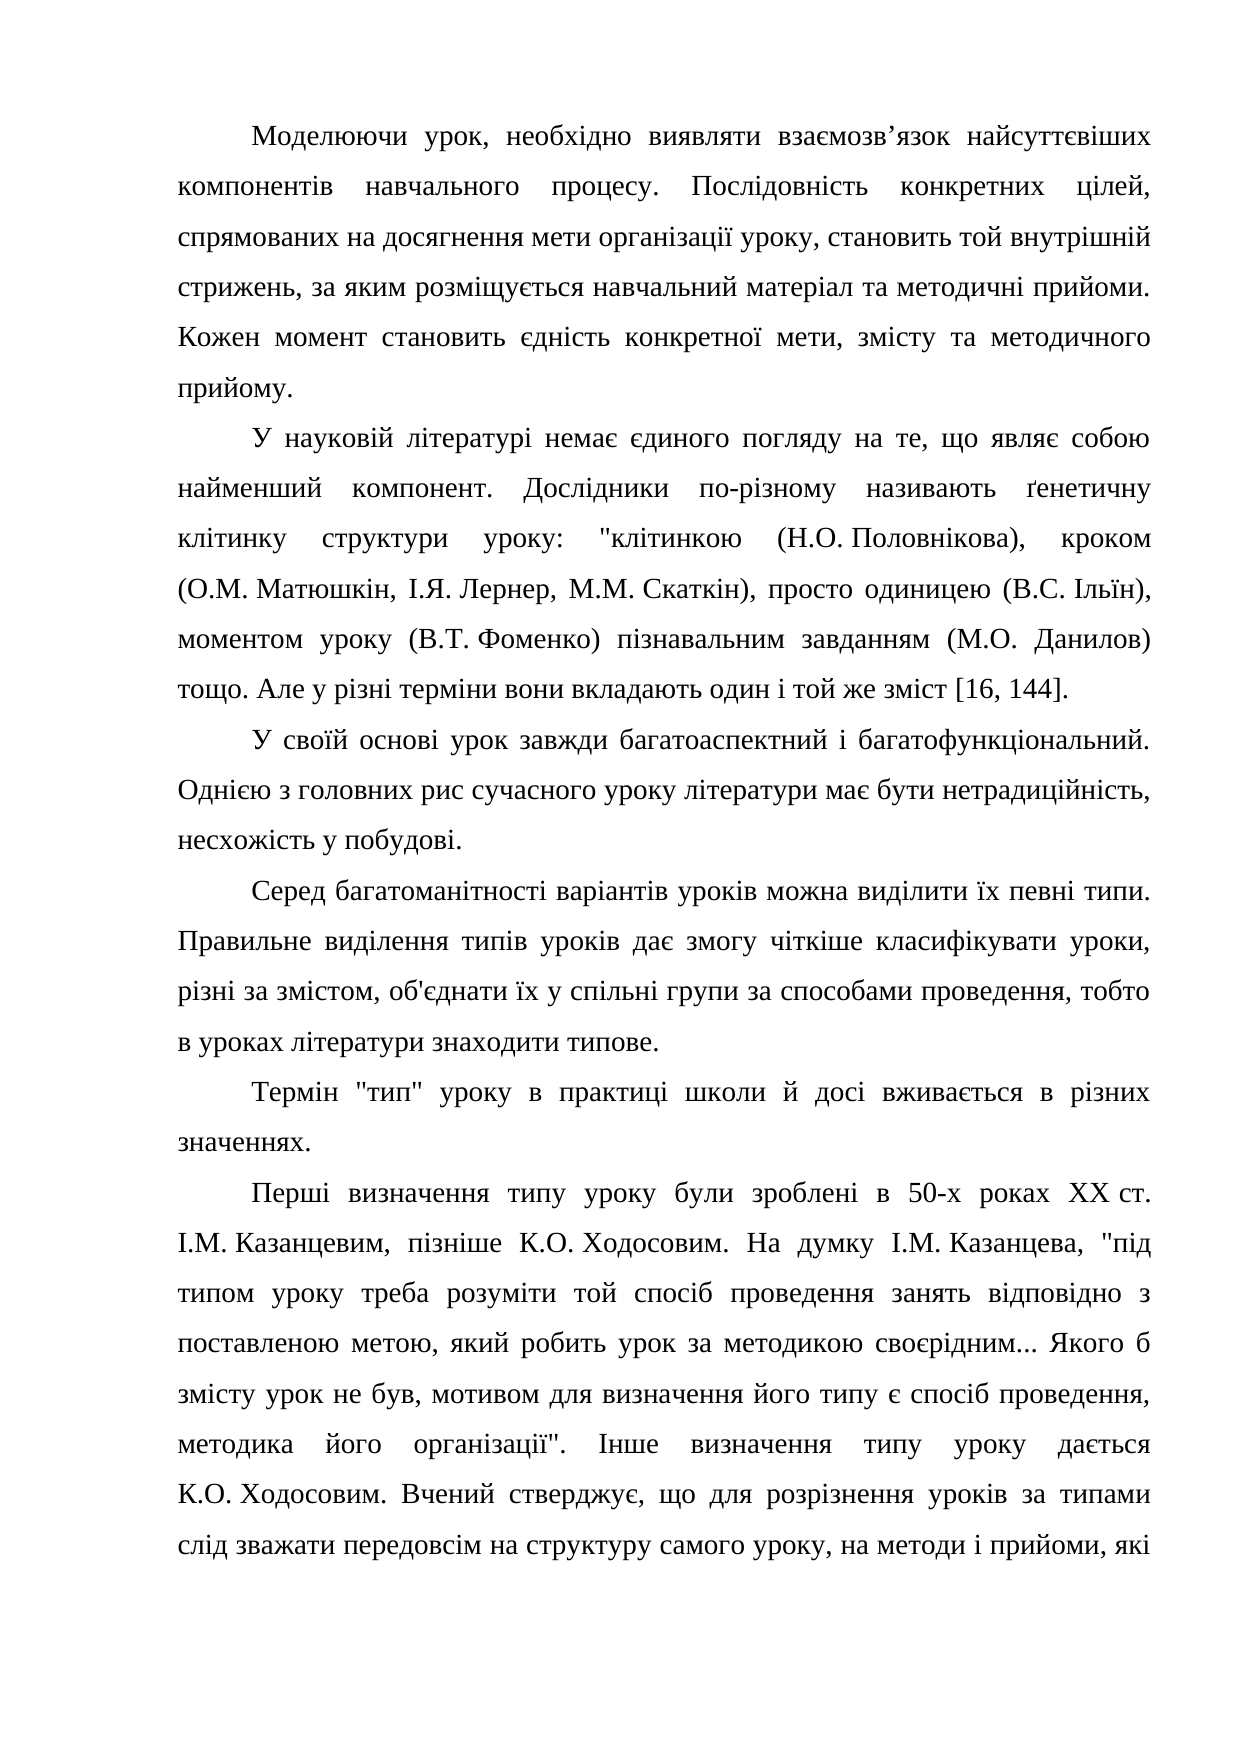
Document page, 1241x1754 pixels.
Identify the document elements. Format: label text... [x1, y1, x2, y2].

text Серед багатоманітності варіантів уроків можна виділити їх певні типи. Правильне виділення типів уроків дає змогу чіткіше класифікувати уроки, різні за змістом, об'єднати їх у спільні групи за способами проведення, тобто в уроках літератури знаходити типове. [177, 873, 1152, 1057]
text У своїй основі урок завжди багатоаспектний і багатофункціональний. Однією з головних рис сучасного уроку літератури має бути нетрадиційність, несхожість у побудові. [177, 722, 1152, 856]
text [177, 1175, 1152, 1560]
text У науковій літературі немає єдиного погляду на те, що являє собою найменший компонент. Дослідники по-різному називають ґенетичну клітинку структури уроку: "клітинкою (Н.О. Половнікова), кроком (О.М. Матюшкін, І.Я. Лернер, М.М. Скаткін), просто одиницею (В.С. Ільїн), моментом уроку (В.Т. Фоменко) пізнавальним завданням (М.О. Данилов) тощо. Але у різні терміни вони вкладають один і той же зміст [16, 144]. [177, 420, 1152, 705]
text Термін "тип" уроку в практиці школи й досі вживається в різних значеннях. [177, 1074, 1152, 1158]
text Моделюючи урок, необхідно виявляти взаємозв’язок найсуттєвіших компонентів навчального процесу. Послідовність конкретних цілей, спрямованих на досягнення мети організації уроку, становить той внутрішній стрижень, за яким розміщується навчальний матеріал та методичні прийоми. Кожен момент становить єдність конкретної мети, змісту та методичного прийому. [177, 118, 1152, 403]
